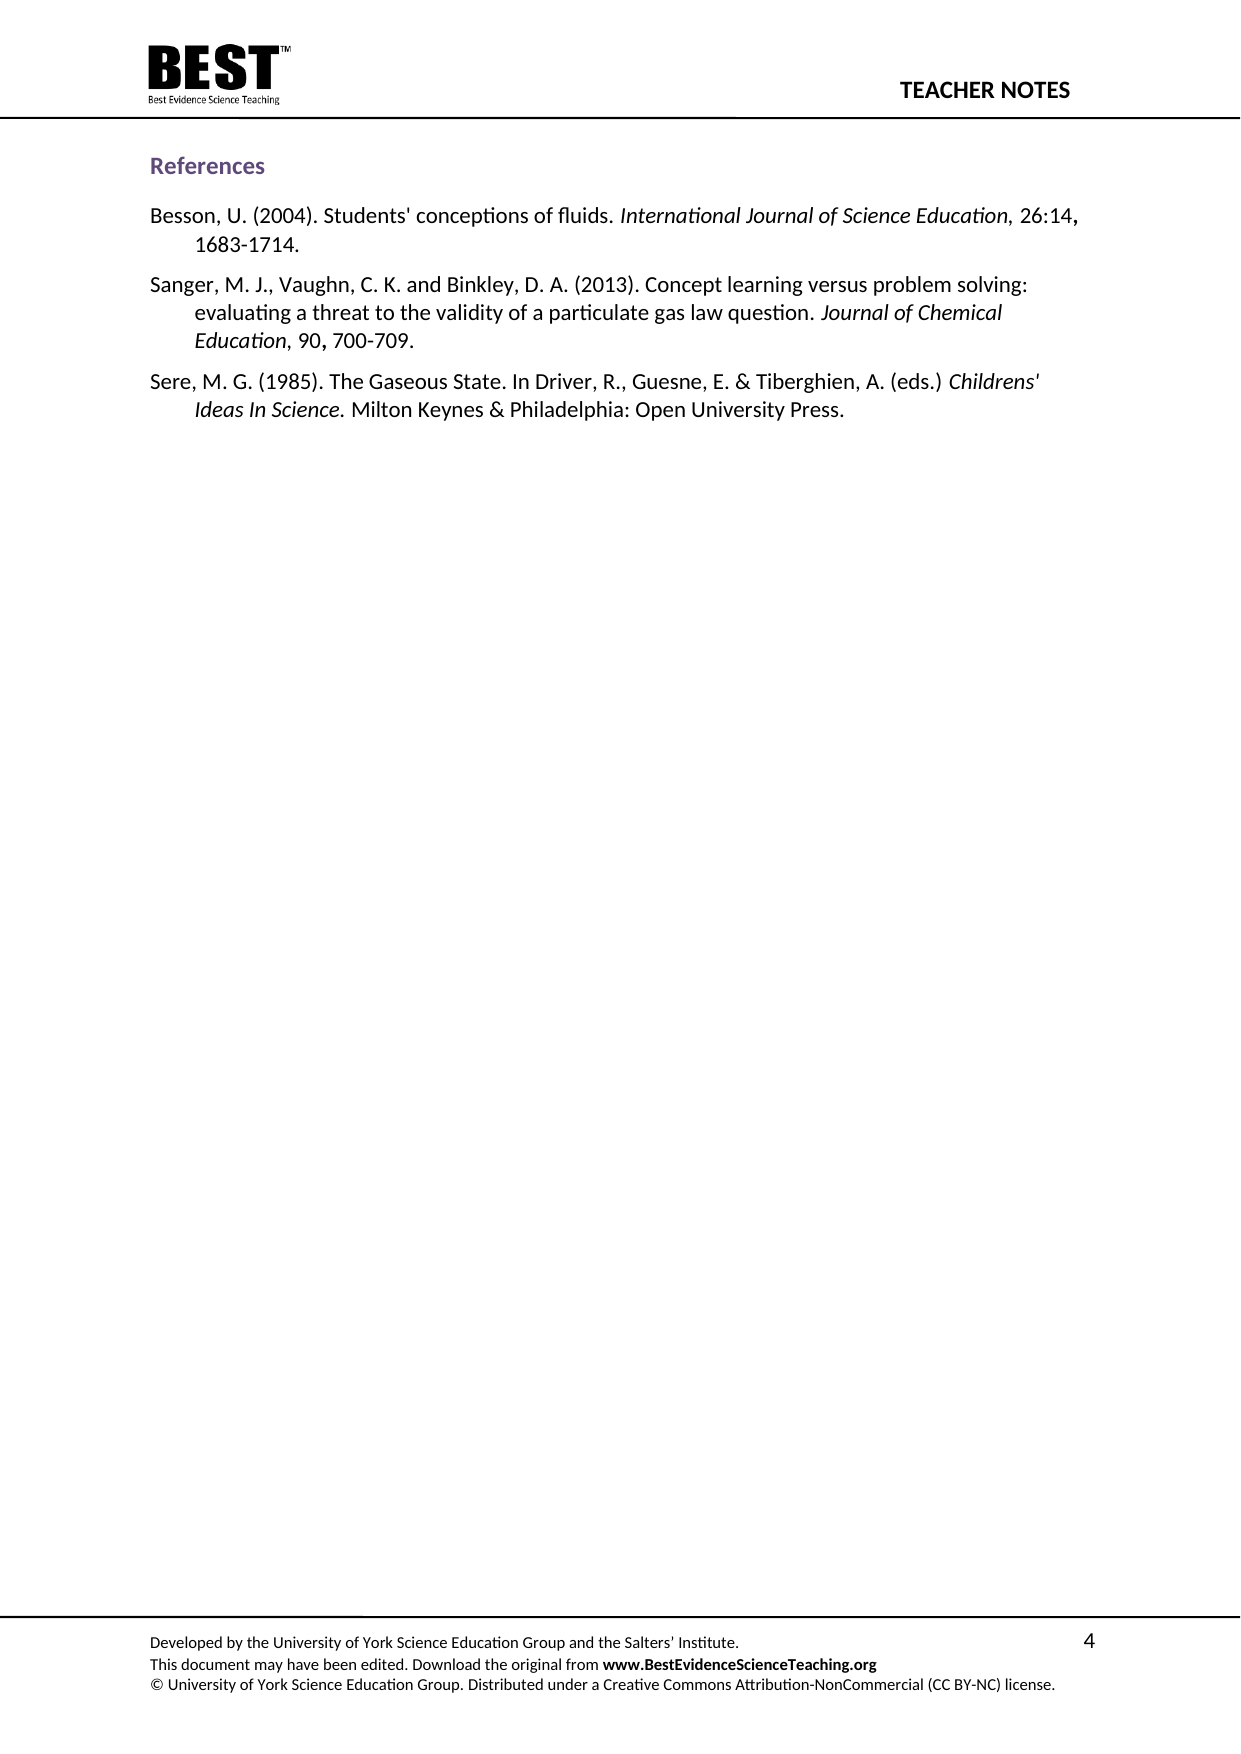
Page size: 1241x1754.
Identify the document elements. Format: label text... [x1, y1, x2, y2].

text Sanger, M. J., Vaughn, C. K. and Binkley, D. A. (2013). Concept learning versus problem solving: evaluating a threat to the validity of a particulate gas law question. Journal of Chemical Education, 90, 700-709. [150, 270, 1090, 354]
text References [150, 150, 1090, 181]
text Besson, U. (2004). Students' conceptions of fluids. International Journal of Science Education, 26:14, 1683-1714. [150, 199, 1090, 258]
text Sere, M. G. (1985). The Gaseous State. In Driver, R., Guesne, E. & Tiberghien, A. (eds.) Childrens' Ideas In Science. Milton Keynes & Philadelphia: Open University Press. [150, 367, 1090, 423]
picture [148, 44, 291, 105]
